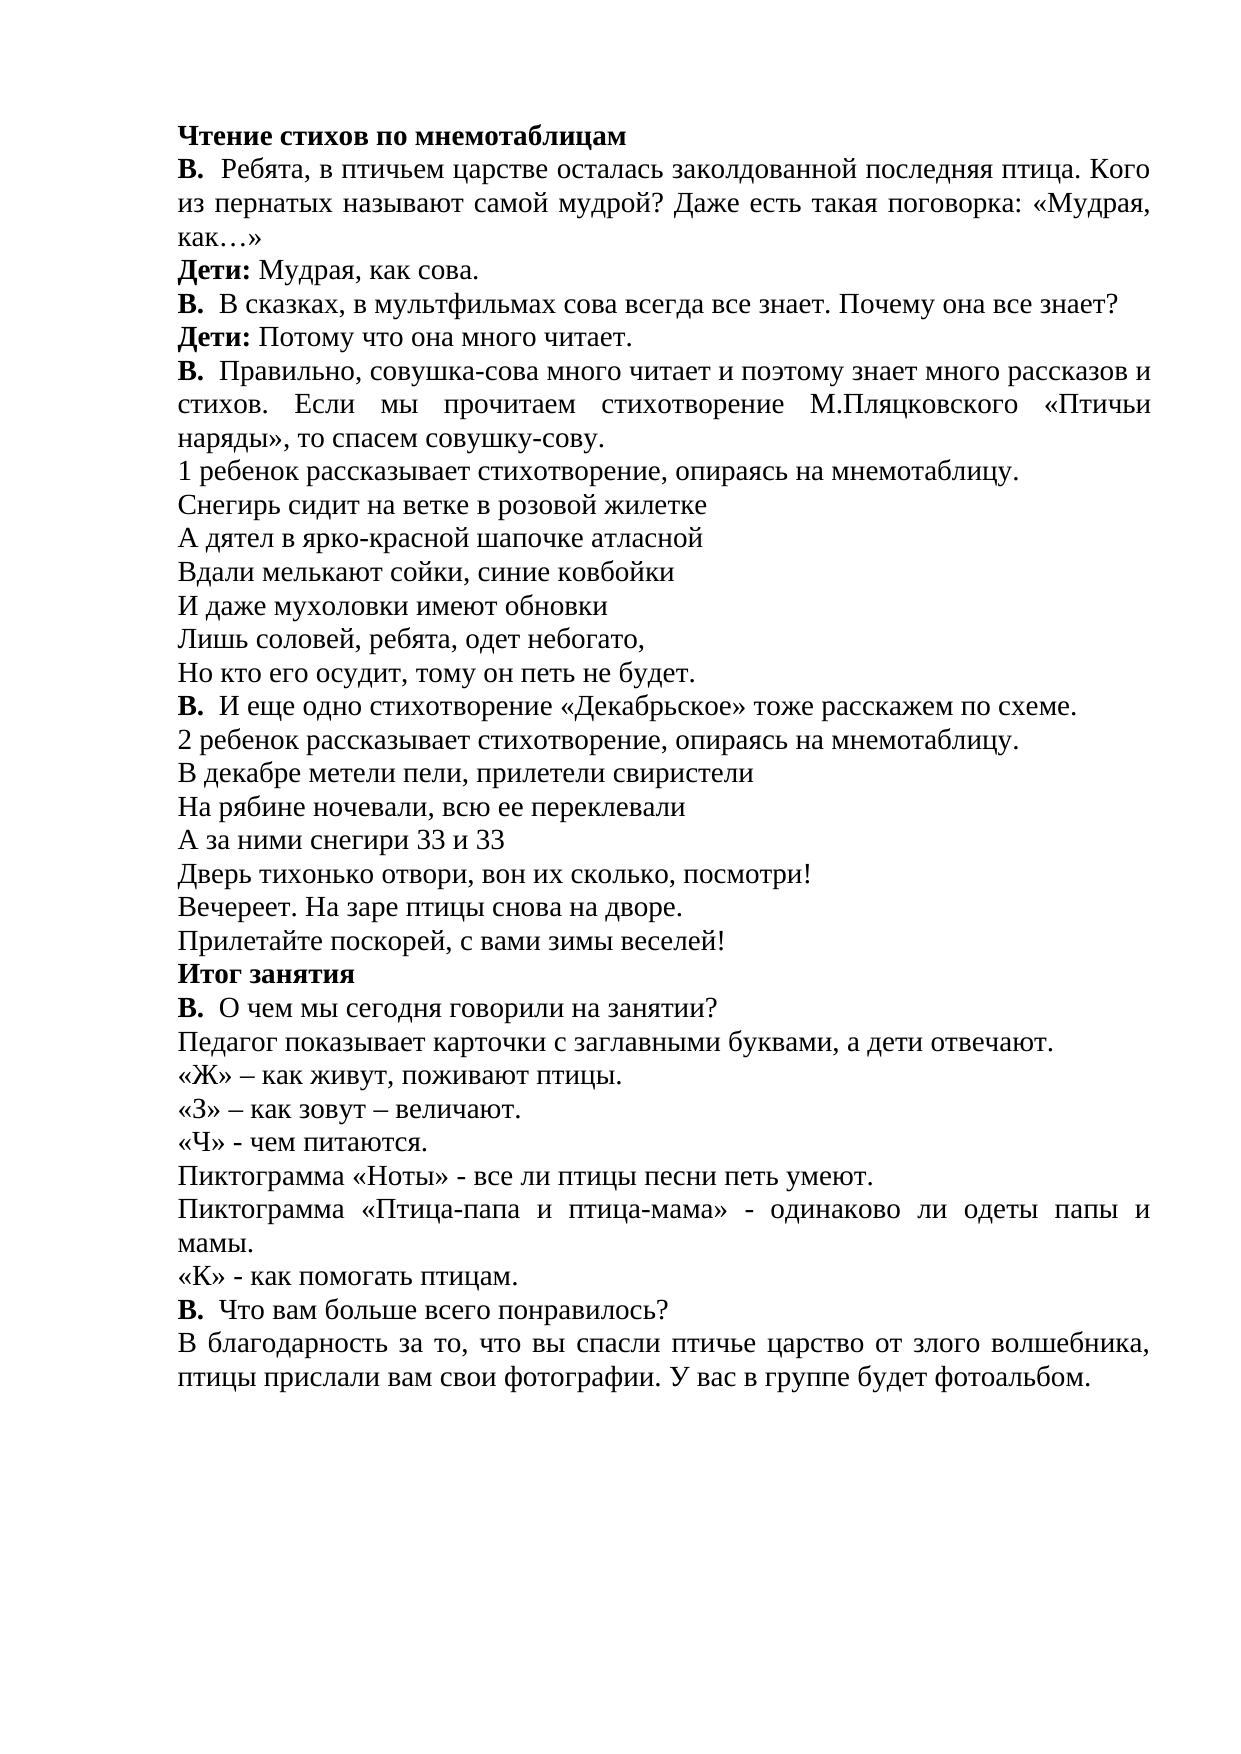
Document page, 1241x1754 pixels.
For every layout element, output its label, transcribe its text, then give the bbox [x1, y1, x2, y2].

text Педагог показывает карточки с заглавными буквами, а дети отвечают. [177, 1024, 1152, 1057]
text Дети: Потому что она много читает. [177, 319, 1152, 353]
text Дверь тихонько отвори, вон их сколько, посмотри! [177, 856, 1152, 889]
text «К» - как помогать птицам. [177, 1258, 1152, 1292]
text На рябине ночевали, всю ее переклевали [177, 789, 1152, 822]
text В. Правильно, совушка-сова много читает и поэтому знает много рассказов и стихов. Если мы прочитаем стихотворение М.Пляцковского «Птичьи наряды», то спасем совушку-сову. [177, 353, 1152, 453]
text Снегирь сидит на ветке в розовой жилетке [177, 487, 1152, 521]
text В. И еще одно стихотворение «Декабрьское» тоже расскажем по схеме. [177, 688, 1152, 722]
text Вдали мелькают сойки, синие ковбойки [177, 554, 1152, 588]
text Прилетайте поскорей, с вами зимы веселей! [177, 923, 1152, 957]
text А дятел в ярко-красной шапочке атласной [177, 521, 1152, 554]
text А за ними снегири 33 и 33 [177, 822, 1152, 856]
text В. Ребята, в птичьем царстве осталась заколдованной последняя птица. Кого из пернатых называют самой мудрой? Даже есть такая поговорка: «Мудрая, как…» [177, 152, 1152, 252]
text В благодарность за то, что вы спасли птичье царство от злого волшебника, птицы прислали вам свои фотографии. У вас в группе будет фотоальбом. [177, 1326, 1152, 1393]
text И даже мухоловки имеют обновки [177, 588, 1152, 621]
text В. В сказках, в мультфильмах сова всегда все знает. Почему она все знает? [177, 286, 1152, 319]
text Итог занятия [177, 957, 1152, 990]
text Вечереет. На заре птицы снова на дворе. [177, 889, 1152, 923]
text 1 ребенок рассказывает стихотворение, опираясь на мнемотаблицу. [177, 453, 1152, 487]
text «Ж» – как живут, поживают птицы. [177, 1057, 1152, 1091]
text Дети: Мудрая, как сова. [177, 252, 1152, 286]
text 2 ребенок рассказывает стихотворение, опираясь на мнемотаблицу. [177, 722, 1152, 755]
text «Ч» - чем питаются. [177, 1124, 1152, 1158]
text Но кто его осудит, тому он петь не будет. [177, 655, 1152, 688]
text В. О чем мы сегодня говорили на занятии? [177, 990, 1152, 1024]
text Чтение стихов по мнемотаблицам [177, 118, 1152, 152]
text Пиктограмма «Ноты» - все ли птицы песни петь умеют. [177, 1158, 1152, 1191]
text В. Что вам больше всего понравилось? [177, 1292, 1152, 1326]
text Пиктограмма «Птица-папа и птица-мама» - одинаково ли одеты папы и мамы. [177, 1191, 1152, 1258]
text В декабре метели пели, прилетели свиристели [177, 755, 1152, 789]
text «З» – как зовут – величают. [177, 1091, 1152, 1124]
text Лишь соловей, ребята, одет небогато, [177, 621, 1152, 655]
